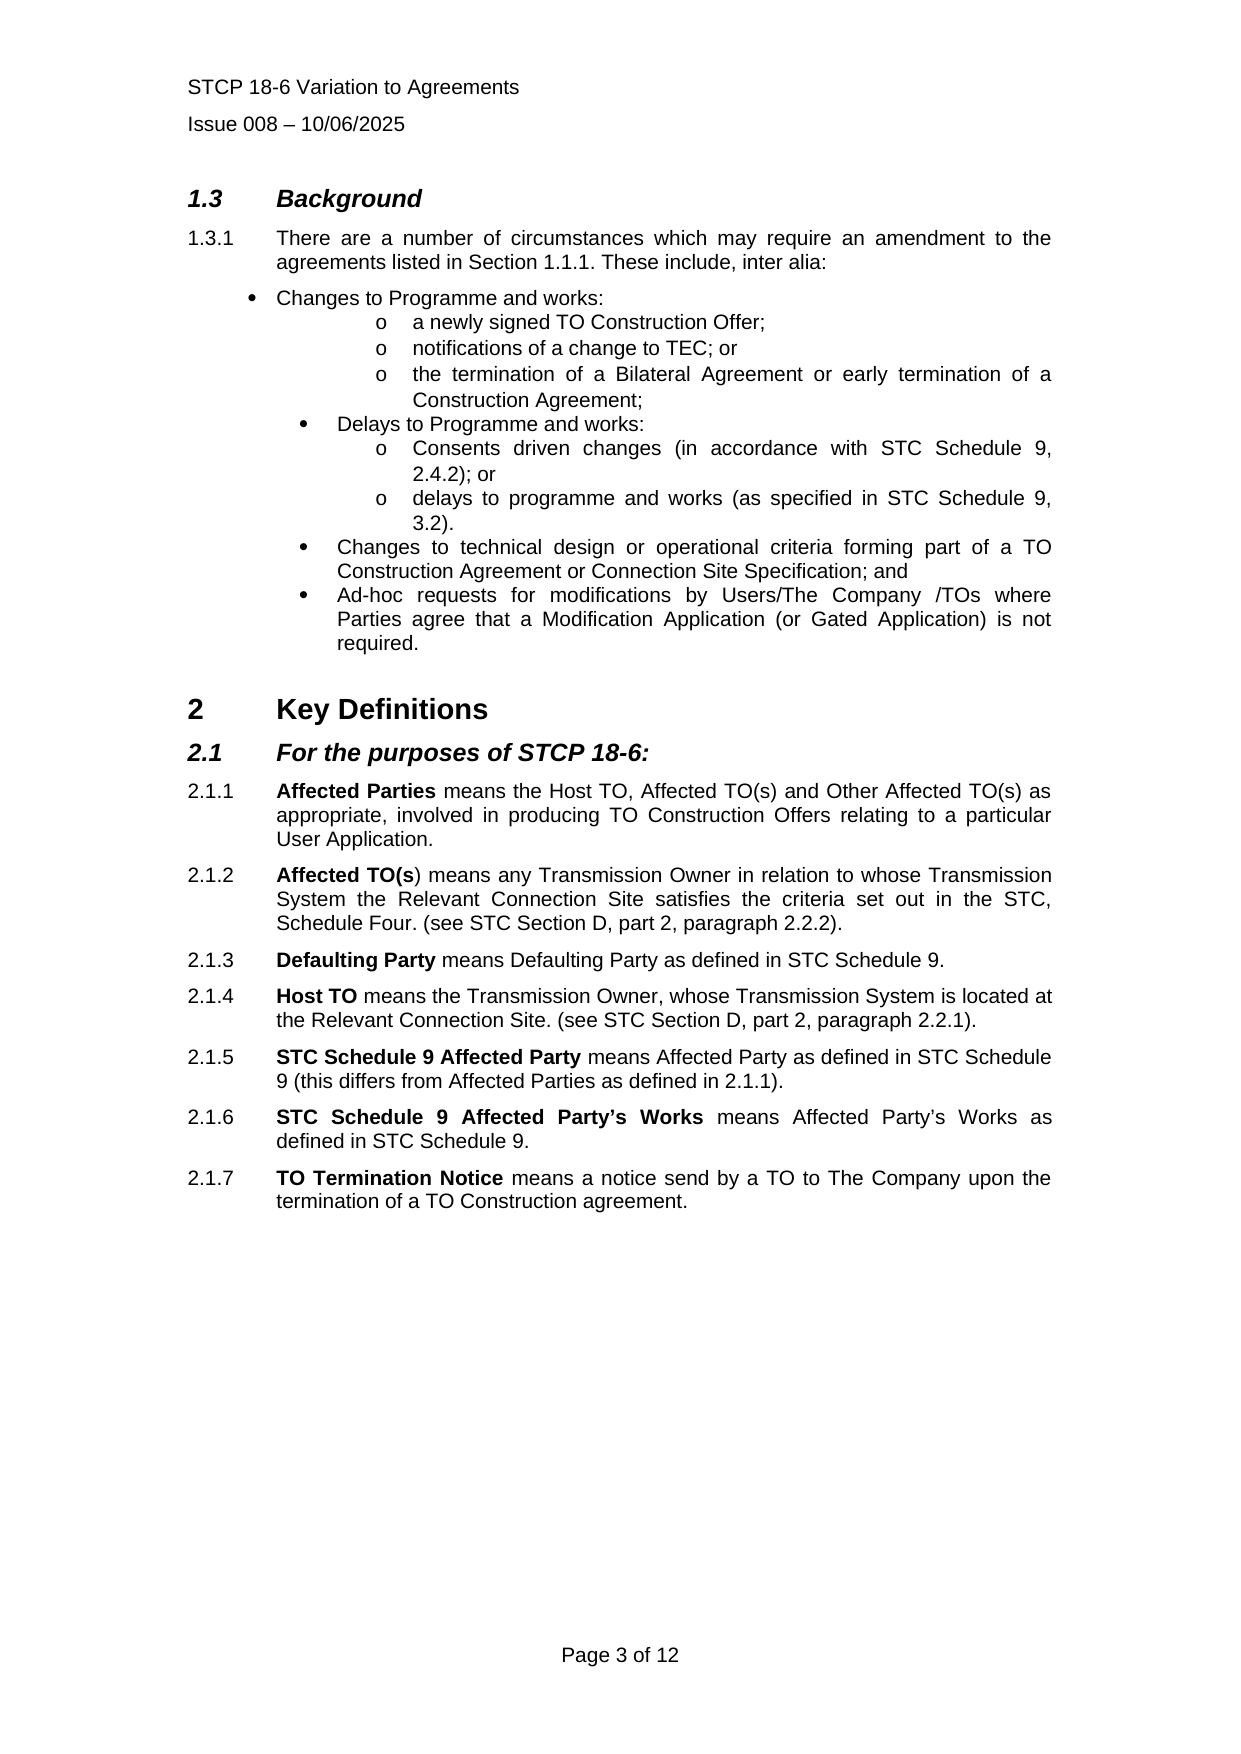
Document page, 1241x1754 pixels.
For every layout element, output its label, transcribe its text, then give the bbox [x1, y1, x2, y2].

subtitle There are a number of circumstances which may require an amendment to the agreements listed in Section 1.1.1. These include, inter alia: [187, 226, 1053, 273]
subtitle For the purposes of STCP 18-6: [187, 738, 1053, 766]
subtitle Consents driven changes (in accordance with STC Schedule 9, 2.4.2); or [375, 436, 1053, 485]
subtitle STC Schedule 9 Affected Party’s Works means Affected Party’s Works as defined in STC Schedule 9. [187, 1105, 1053, 1153]
subtitle Host TO means the Transmission Owner, whose Transmission System is located at the Relevant Connection Site. (see STC Section D, part 2, paragraph 2.2.1). [187, 984, 1053, 1032]
subtitle Key Definitions [187, 692, 1053, 725]
subtitle Ad-hoc requests for modifications by Users/The Company /TOs where Parties agree that a Modification Application (or Gated Application) is not required. [300, 583, 1053, 655]
subtitle notifications of a change to TEC; or [375, 336, 1053, 362]
subtitle Defaulting Party means Defaulting Party as defined in STC Schedule 9. [187, 948, 1053, 972]
subtitle the termination of a Bilateral Agreement or early termination of a Construction Agreement; [375, 362, 1053, 412]
subtitle STC Schedule 9 Affected Party means Affected Party as defined in STC Schedule 9 (this differs from Affected Parties as defined in 2.1.1). [187, 1044, 1053, 1092]
subtitle Changes to Programme and works: [248, 286, 1053, 310]
subtitle Changes to technical design or operational criteria forming part of a TO Construction Agreement or Connection Site Specification; and [300, 535, 1053, 583]
subtitle delays to programme and works (as specified in STC Schedule 9, 3.2). [375, 485, 1053, 535]
subtitle Background [187, 184, 1053, 213]
subtitle TO Termination Notice means a notice send by a TO to The Company upon the termination of a TO Construction agreement. [187, 1165, 1053, 1213]
subtitle a newly signed TO Construction Offer; [375, 310, 1053, 336]
subtitle Delays to Programme and works: [300, 412, 1053, 436]
subtitle Affected TO(s) means any Transmission Owner in relation to whose Transmission System the Relevant Connection Site satisfies the criteria set out in the STC, Schedule Four. (see STC Section D, part 2, paragraph 2.2.2). [187, 863, 1053, 935]
subtitle Affected Parties means the Host TO, Affected TO(s) and Other Affected TO(s) as appropriate, involved in producing TO Construction Offers relating to a particular User Application. [187, 779, 1053, 851]
